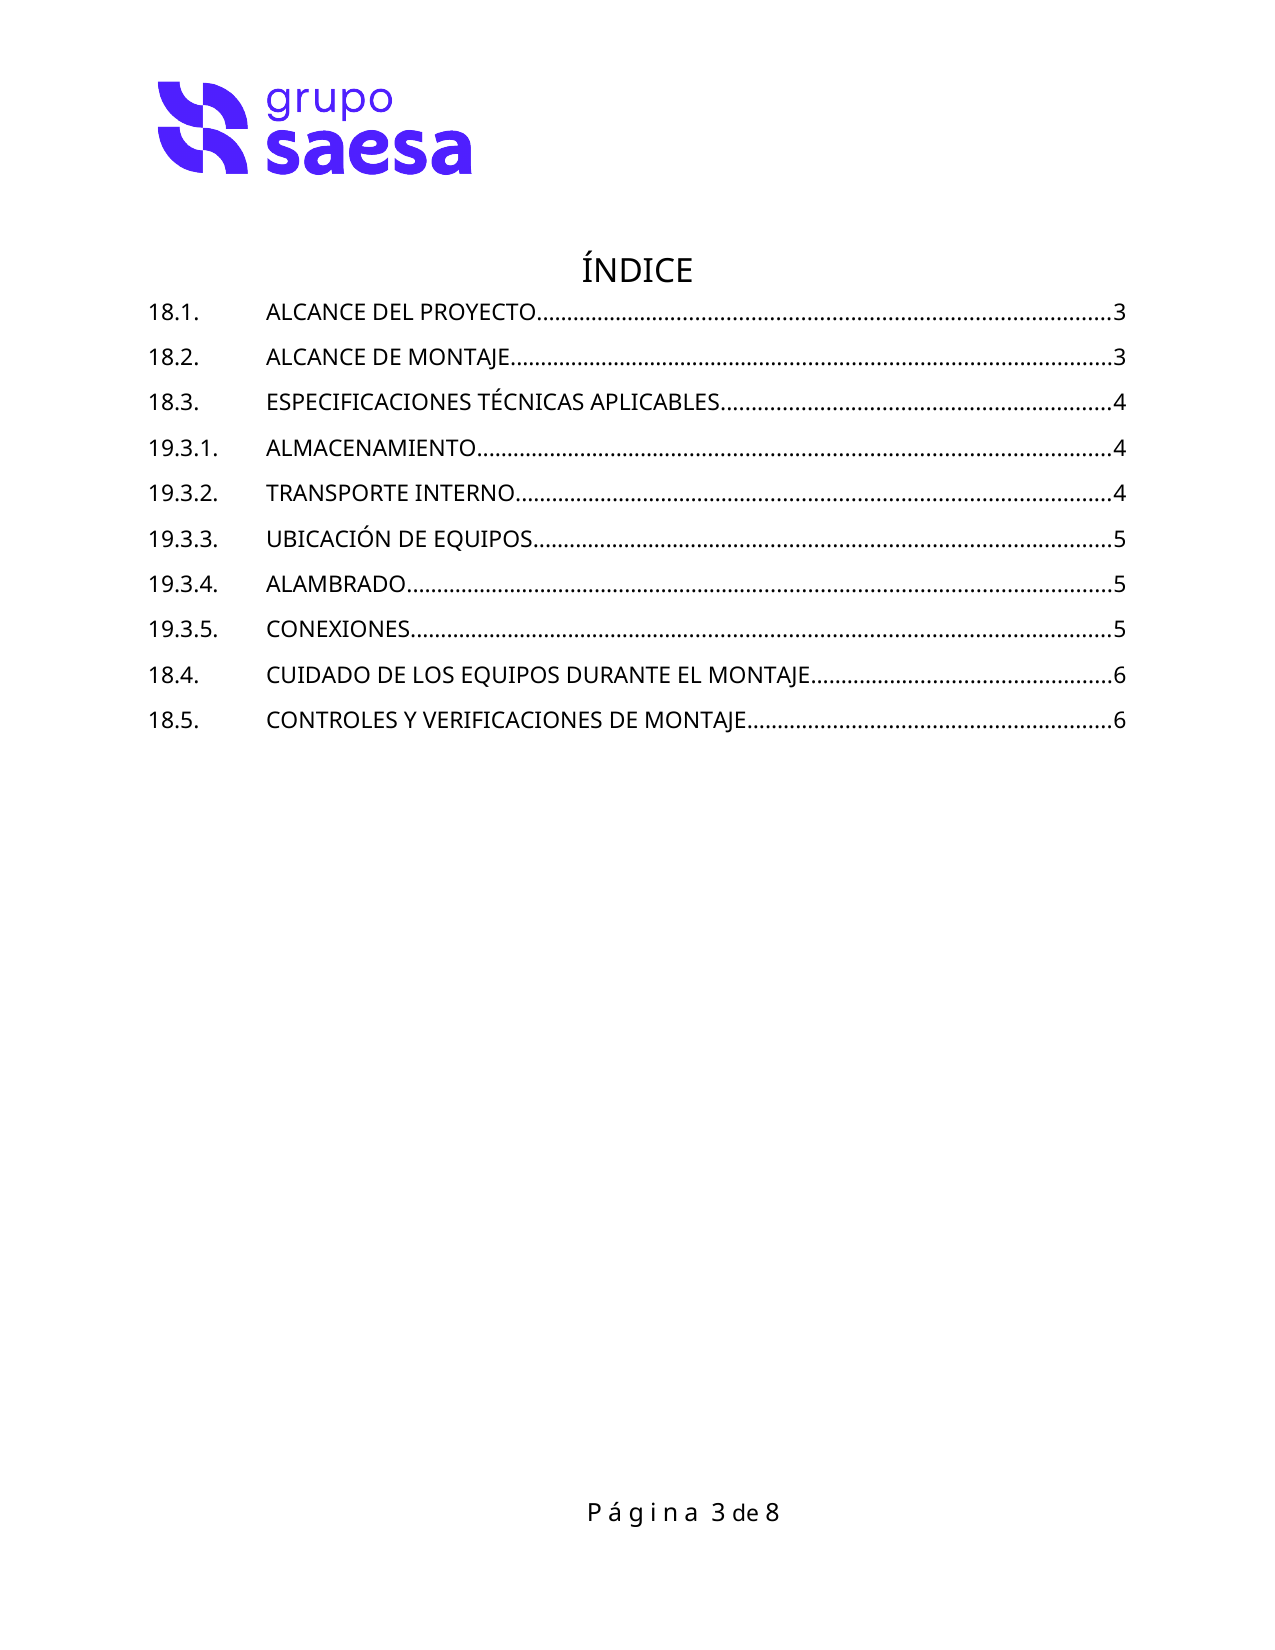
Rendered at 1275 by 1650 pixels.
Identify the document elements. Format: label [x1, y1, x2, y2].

picture [147, 73, 481, 178]
